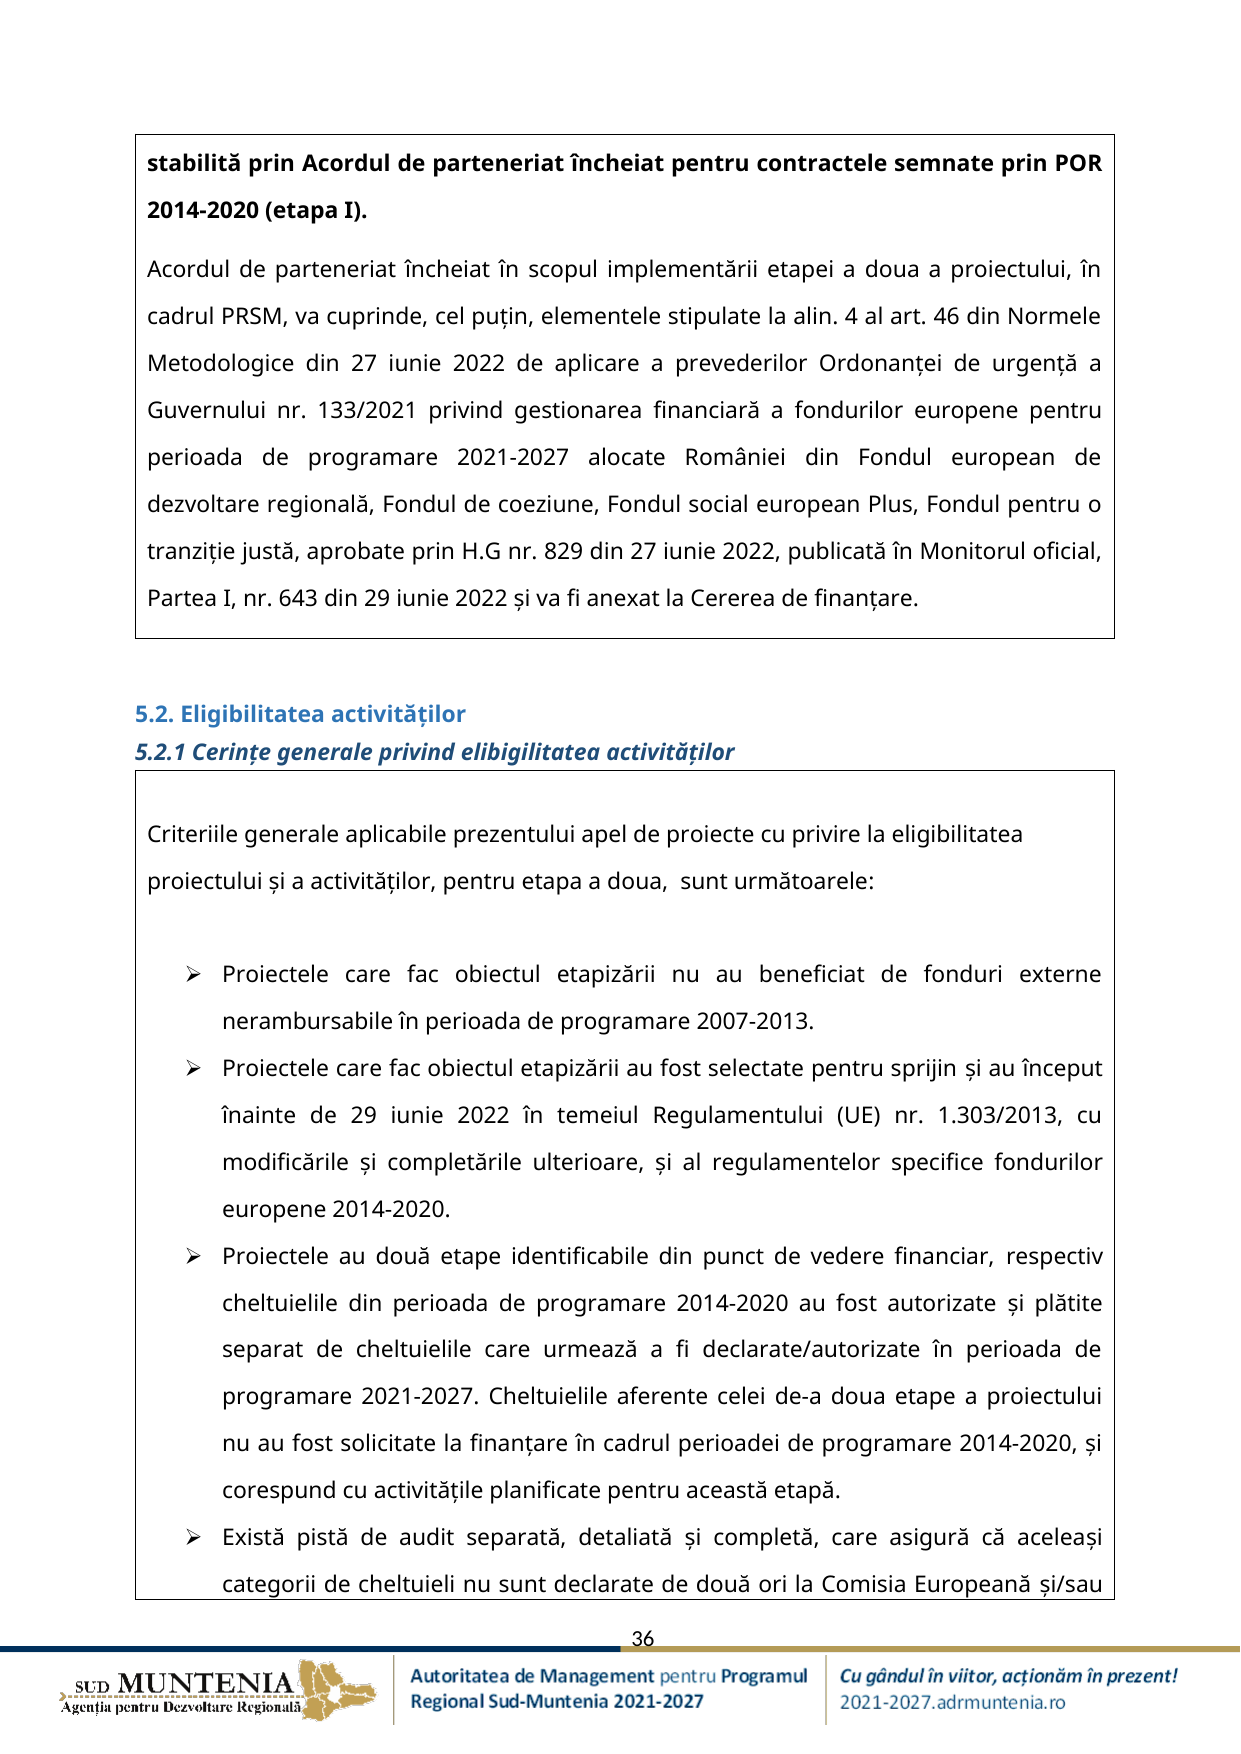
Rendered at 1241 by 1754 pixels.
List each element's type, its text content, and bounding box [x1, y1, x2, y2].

picture [0, 1646, 1241, 1726]
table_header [136, 771, 1114, 1599]
subtitle 5.2. Eligibilitatea activităților [135, 698, 1150, 729]
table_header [136, 135, 1114, 638]
subtitle 5.2.1 Cerințe generale privind elibigilitatea activităților [135, 736, 1150, 767]
